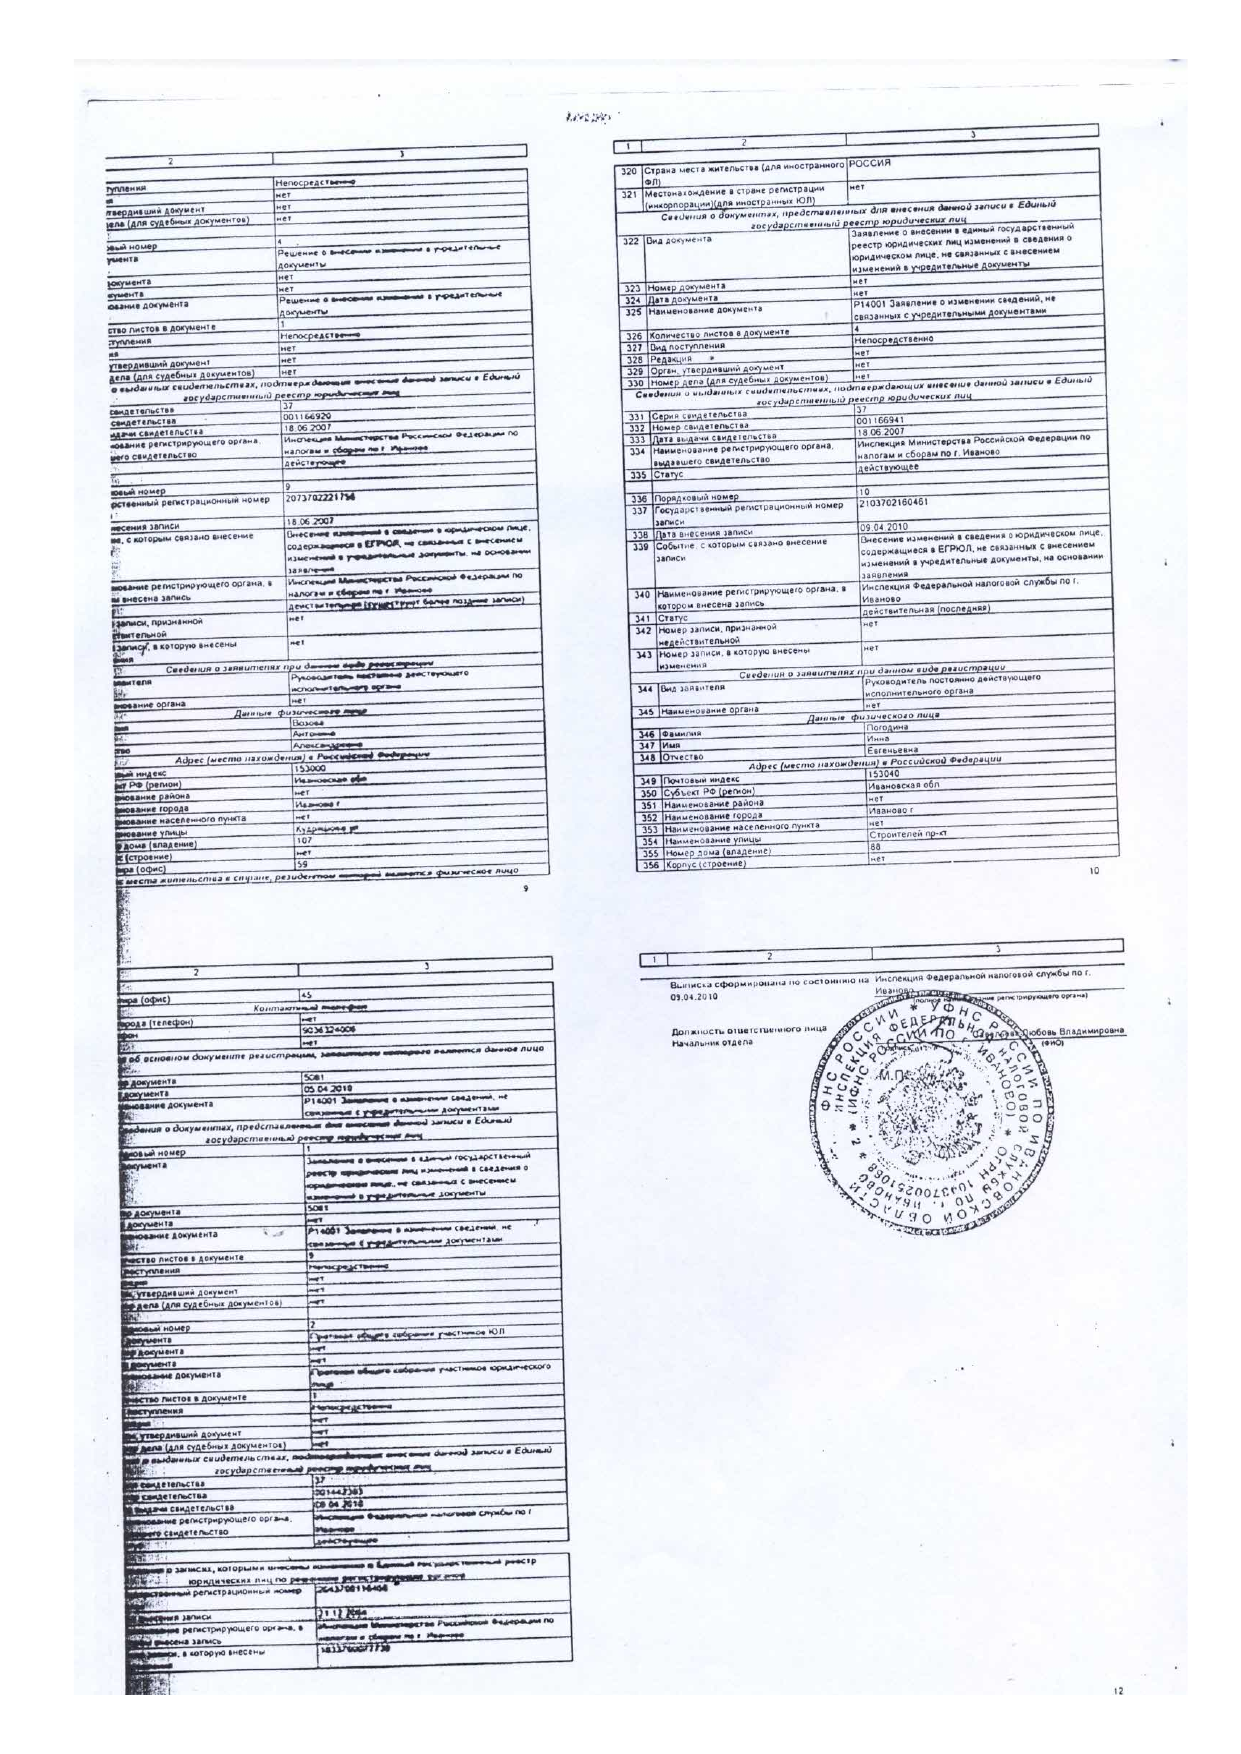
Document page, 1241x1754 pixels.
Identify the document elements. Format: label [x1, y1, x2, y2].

picture [73, 59, 1188, 1695]
